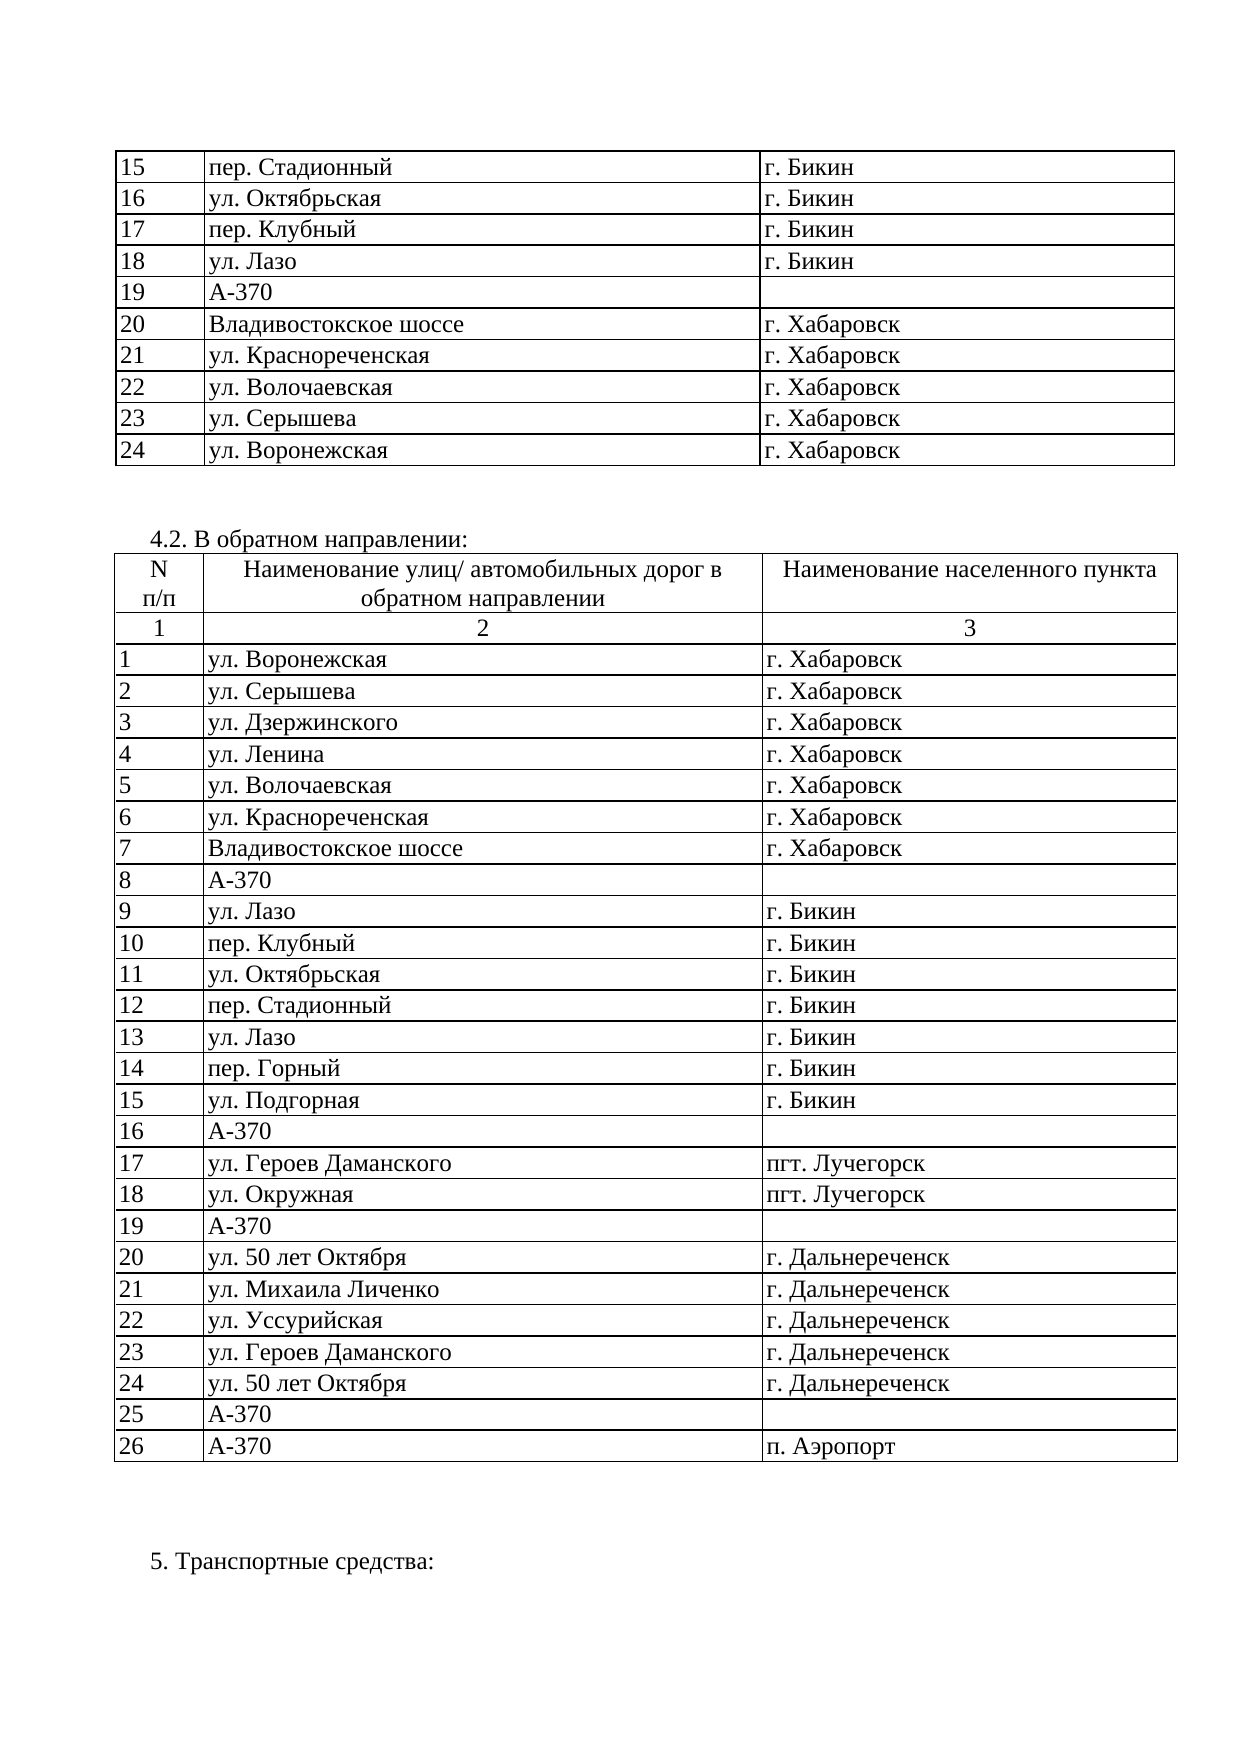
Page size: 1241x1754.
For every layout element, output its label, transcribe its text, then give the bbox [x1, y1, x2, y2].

table_cell 23 [115, 1336, 203, 1366]
table_cell ул. Михаила Личенко [204, 1274, 762, 1303]
table_cell А-370 [205, 277, 759, 307]
table_cell А-370 [204, 1400, 762, 1429]
table_cell ул. 50 лет Октября [204, 1368, 762, 1398]
table_cell 2 [115, 675, 203, 706]
table_cell 17 [115, 1147, 203, 1178]
table_cell г. Хабаровск [763, 832, 1177, 863]
table_cell ул. Краснореченская [204, 802, 762, 832]
table_cell Владивостокское шоссе [204, 833, 762, 863]
table_cell г. Хабаровск [761, 372, 1174, 402]
table_cell ул. Воронежская [205, 435, 759, 464]
table_cell 13 [115, 1021, 203, 1052]
table_cell А-370 [204, 1211, 762, 1241]
table_cell г. Бикин [761, 183, 1174, 213]
table_cell 14 [115, 1053, 203, 1083]
table_cell 15 [115, 1084, 203, 1115]
table_cell ул. Ленина [204, 739, 762, 769]
table_header Наименование улиц/ автомобильных дорог в обратном направлении [204, 554, 762, 611]
table_cell 11 [115, 959, 203, 989]
table_cell ул. Серышева [205, 403, 759, 433]
table_cell ул. Окружная [204, 1179, 762, 1209]
table_cell 20 [117, 309, 204, 339]
table_cell 19 [115, 1210, 203, 1241]
table_cell 25 [115, 1399, 203, 1429]
table_cell г. Хабаровск [763, 769, 1177, 800]
table_cell 4 [115, 738, 203, 769]
table_cell г. Бикин [763, 1052, 1177, 1083]
table_cell [763, 863, 1177, 894]
table_cell г. Бикин [763, 926, 1177, 957]
table_cell ул. Лазо [204, 1022, 762, 1052]
table_cell ул. Октябрьская [204, 959, 762, 989]
table_cell 3 [115, 707, 203, 737]
table_cell 17 [117, 215, 204, 244]
table_cell г. Бикин [763, 989, 1177, 1020]
table_cell г. Бикин [763, 895, 1177, 926]
table_cell ул. Волочаевская [205, 372, 759, 402]
table_cell 24 [115, 1368, 203, 1398]
table_cell г. Бикин [763, 1083, 1177, 1115]
table_cell 18 [117, 246, 204, 276]
table_cell г. Хабаровск [761, 309, 1174, 339]
table_cell 20 [115, 1242, 203, 1272]
table_cell 1 [115, 644, 203, 674]
table_cell пер. Клубный [204, 928, 762, 957]
table_cell г. Дальнереченск [763, 1335, 1177, 1366]
table_cell 5 [115, 770, 203, 800]
table_cell г. Дальнереченск [763, 1241, 1177, 1272]
table_cell ул. Краснореченская [205, 340, 759, 370]
table_cell 22 [115, 1305, 203, 1335]
table_cell п. Аэропорт [763, 1429, 1177, 1461]
table_cell ул. Подгорная [204, 1085, 762, 1115]
table_cell ул. Уссурийская [204, 1305, 762, 1335]
table_cell г. Хабаровск [763, 643, 1177, 674]
table_cell 1 [115, 613, 203, 643]
table_cell А-370 [204, 865, 762, 894]
table_cell [763, 1398, 1177, 1429]
table_cell 2 [204, 613, 762, 643]
table_cell г. Бикин [763, 1020, 1177, 1052]
table_cell г. Дальнереченск [763, 1272, 1177, 1303]
table_cell 15 [117, 152, 204, 181]
table_cell [763, 1115, 1177, 1146]
table_cell А-370 [204, 1431, 762, 1461]
table_cell г. Хабаровск [763, 674, 1177, 706]
table_cell 22 [117, 372, 204, 402]
table_cell 9 [115, 896, 203, 926]
table_cell г. Бикин [761, 246, 1174, 276]
table_cell ул. 50 лет Октября [204, 1242, 762, 1272]
table_cell 21 [115, 1273, 203, 1303]
table_cell г. Бикин [761, 215, 1174, 244]
table_cell 26 [115, 1430, 203, 1461]
table_cell г. Хабаровск [761, 340, 1174, 370]
table_cell А-370 [204, 1116, 762, 1146]
table_cell 24 [117, 435, 204, 464]
table_cell 19 [117, 277, 204, 307]
table_cell 16 [117, 183, 204, 213]
table_cell г. Хабаровск [763, 737, 1177, 769]
table_cell г. Дальнереченск [763, 1366, 1177, 1398]
text 4.2. В обратном направлении: [150, 524, 1090, 552]
table_cell г. Хабаровск [763, 800, 1177, 832]
table_cell пгт. Лучегорск [763, 1178, 1177, 1209]
table_cell 6 [115, 801, 203, 832]
table_cell ул. Героев Даманского [204, 1337, 762, 1366]
table_cell пер. Горный [204, 1053, 762, 1083]
table_cell ул. Воронежская [204, 645, 762, 674]
table_cell пер. Стадионный [205, 152, 759, 181]
table_cell 21 [117, 340, 204, 370]
table_cell 18 [115, 1179, 203, 1209]
table_cell 16 [115, 1116, 203, 1146]
table_cell г. Бикин [763, 958, 1177, 989]
table_cell [763, 1209, 1177, 1241]
table_cell Владивостокское шоссе [205, 309, 759, 339]
table_cell пер. Стадионный [204, 991, 762, 1020]
table_cell 7 [115, 833, 203, 863]
text 5. Транспортные средства: [150, 1546, 1090, 1575]
table_header Наименование населенного пункта [763, 554, 1177, 611]
table_cell [761, 277, 1174, 307]
table_cell 12 [115, 990, 203, 1020]
table_cell пер. Клубный [205, 215, 759, 244]
table_cell г. Бикин [761, 152, 1174, 181]
table_cell ул. Дзержинского [204, 707, 762, 737]
table_cell ул. Лазо [204, 896, 762, 926]
table_cell г. Дальнереченск [763, 1304, 1177, 1335]
table_cell ул. Героев Даманского [204, 1148, 762, 1178]
table_cell ул. Серышева [204, 676, 762, 706]
table_cell г. Хабаровск [763, 706, 1177, 737]
table_cell 23 [117, 403, 204, 433]
table_header N п/п [115, 554, 203, 611]
table_cell 8 [115, 864, 203, 894]
table_cell пгт. Лучегорск [763, 1146, 1177, 1178]
table_cell ул. Октябрьская [205, 183, 759, 213]
table_cell 3 [763, 611, 1177, 643]
table_cell г. Хабаровск [761, 403, 1174, 433]
table_cell г. Хабаровск [761, 435, 1174, 464]
table_cell ул. Волочаевская [204, 770, 762, 800]
table_cell 10 [115, 927, 203, 957]
table_cell ул. Лазо [205, 246, 759, 276]
